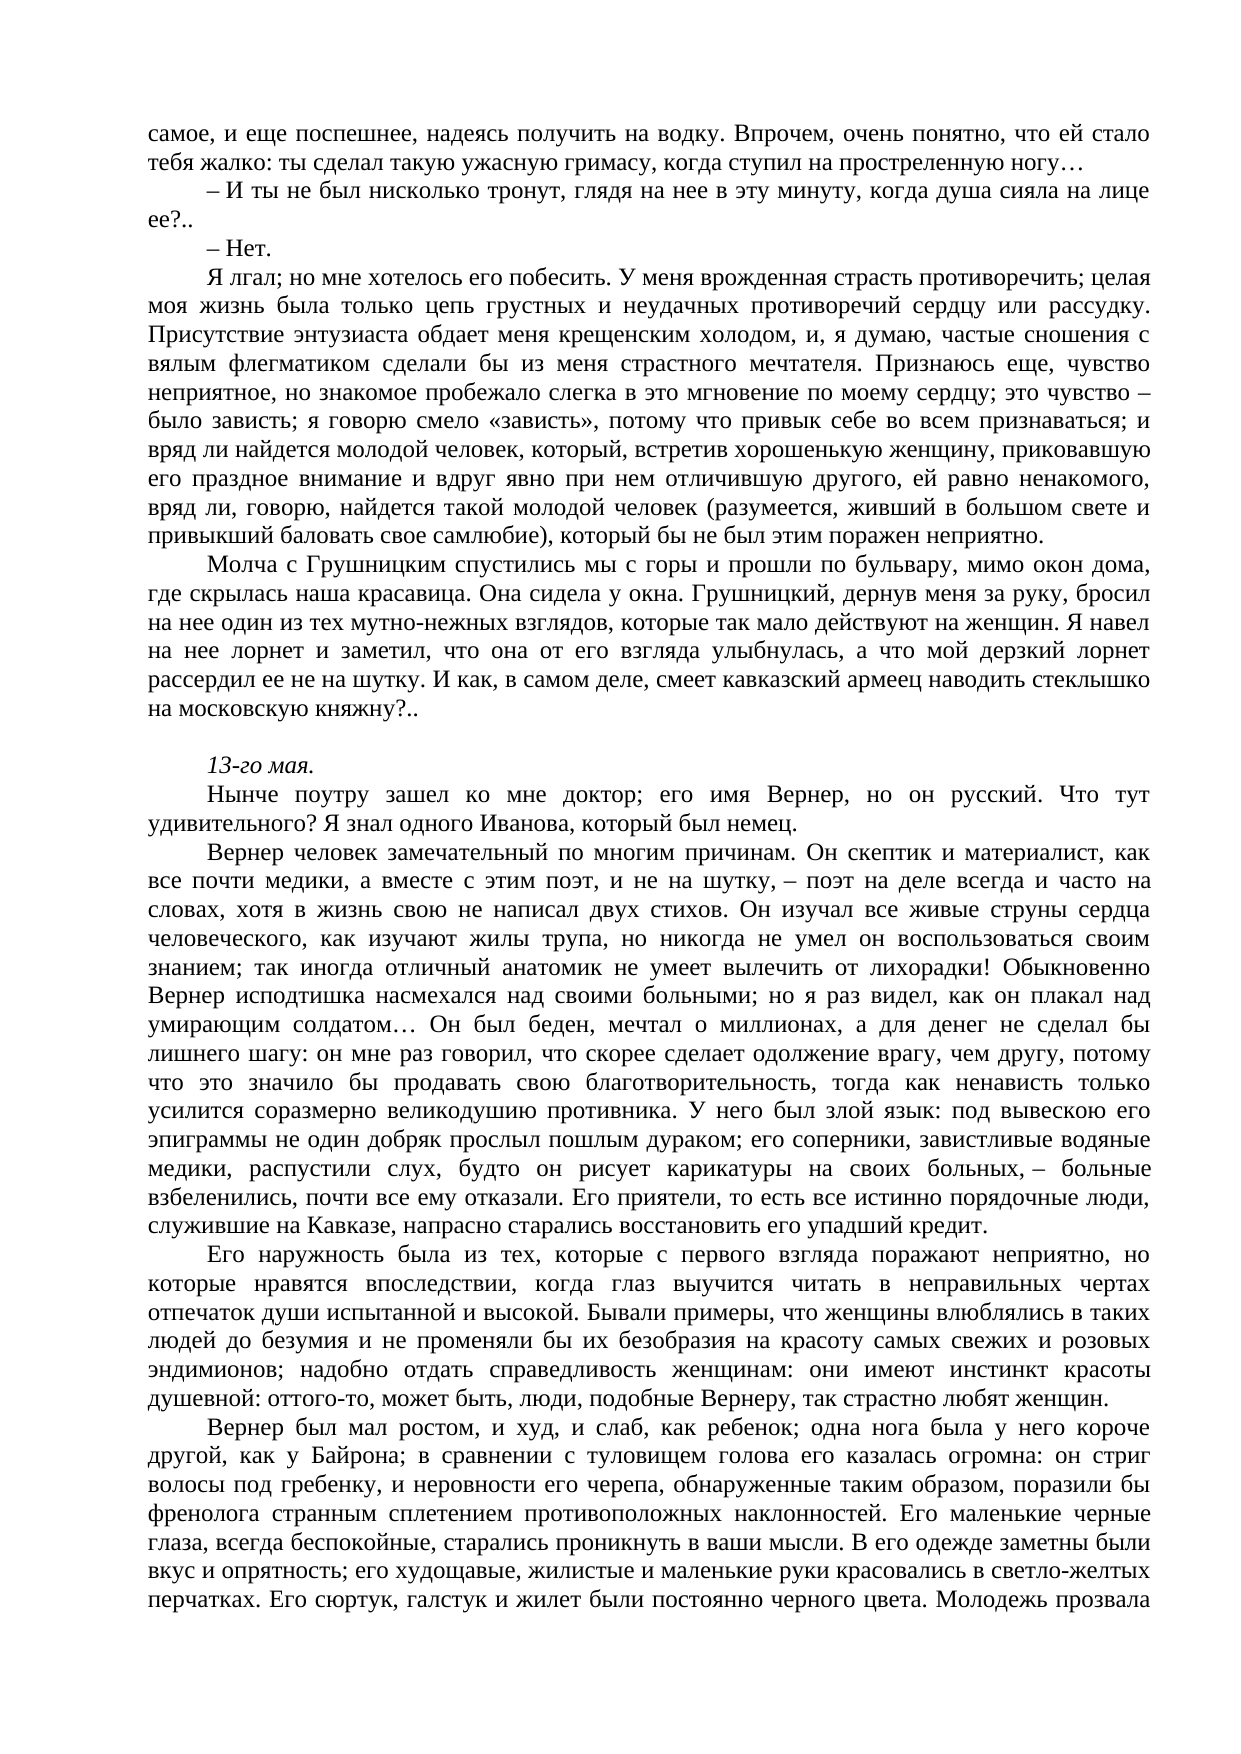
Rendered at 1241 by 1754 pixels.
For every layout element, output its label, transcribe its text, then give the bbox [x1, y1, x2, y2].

text Его наружность была из тех, которые с первого взгляда поражают неприятно, но которые нравятся впоследствии, когда глаз выучится читать в неправильных чертах отпечаток души испытанной и высокой. Бывали примеры, что женщины влюблялись в таких людей до безумия и не променяли бы их безобразия на красоту самых свежих и розовых эндимионов; надобно отдать справедливость женщинам: они имеют инстинкт красоты душевной: оттого-то, может быть, люди, подобные Вернеру, так страстно любят женщин. [148, 1239, 1152, 1412]
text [148, 1412, 1152, 1613]
text – И ты не был нисколько тронут, глядя на нее в эту минуту, когда душа сияла на лице ее?.. [148, 176, 1152, 233]
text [148, 118, 1152, 176]
text Нынче поутру зашел ко мне доктор; его имя Вернер, но он русский. Что тут удивительного? Я знал одного Иванова, который был немец. [148, 779, 1152, 837]
text 13-го мая. [148, 751, 1152, 779]
text Молча с Грушницким спустились мы с горы и прошли по бульвару, мимо окон дома, где скрылась наша красавица. Она сидела у окна. Грушницкий, дернув меня за руку, бросил на нее один из тех мутно-нежных взглядов, которые так мало действуют на женщин. Я навел на нее лорнет и заметил, что она от его взгляда улыбнулась, а что мой дерзкий лорнет рассердил ее не на шутку. И как, в самом деле, смеет кавказский армеец наводить стеклышко на московскую княжну?.. [148, 549, 1152, 722]
text Я лгал; но мне хотелось его побесить. У меня врожденная страсть противоречить; целая моя жизнь была только цепь грустных и неудачных противоречий сердцу или рассудку. Присутствие энтузиаста обдает меня крещенским холодом, и, я думаю, частые сношения с вялым флегматиком сделали бы из меня страстного мечтателя. Признаюсь еще, чувство неприятное, но знакомое пробежало слегка в это мгновение по моему сердцу; это чувство – было зависть; я говорю смело «зависть», потому что привык себе во всем признаваться; и вряд ли найдется молодой человек, который, встретив хорошенькую женщину, приковавшую его праздное внимание и вдруг явно при нем отличившую другого, ей равно ненакомого, вряд ли, говорю, найдется такой молодой человек (разумеется, живший в большом свете и привыкший баловать свое самлюбие), который бы не был этим поражен неприятно. [148, 262, 1152, 549]
text Вернер человек замечательный по многим причинам. Он скептик и материалист, как все почти медики, а вместе с этим поэт, и не на шутку, – поэт на деле всегда и часто на словах, хотя в жизнь свою не написал двух стихов. Он изучал все живые струны сердца человеческого, как изучают жилы трупа, но никогда не умел он воспользоваться своим знанием; так иногда отличный анатомик не умеет вылечить от лихорадки! Обыкновенно Вернер исподтишка насмехался над своими больными; но я раз видел, как он плакал над умирающим солдатом… Он был беден, мечтал о миллионах, а для денег не сделал бы лишнего шагу: он мне раз говорил, что скорее сделает одолжение врагу, чем другу, потому что это значило бы продавать свою благотворительность, тогда как ненависть только усилится соразмерно великодушию противника. У него был злой язык: под вывескою его эпиграммы не один добряк прослыл пошлым дураком; его соперники, завистливые водяные медики, распустили слух, будто он рисует карикатуры на своих больных, – больные взбеленились, почти все ему отказали. Его приятели, то есть все истинно порядочные люди, служившие на Кавказе, напрасно старались восстановить его упадший кредит. [148, 837, 1152, 1239]
text – Нет. [148, 233, 1152, 262]
